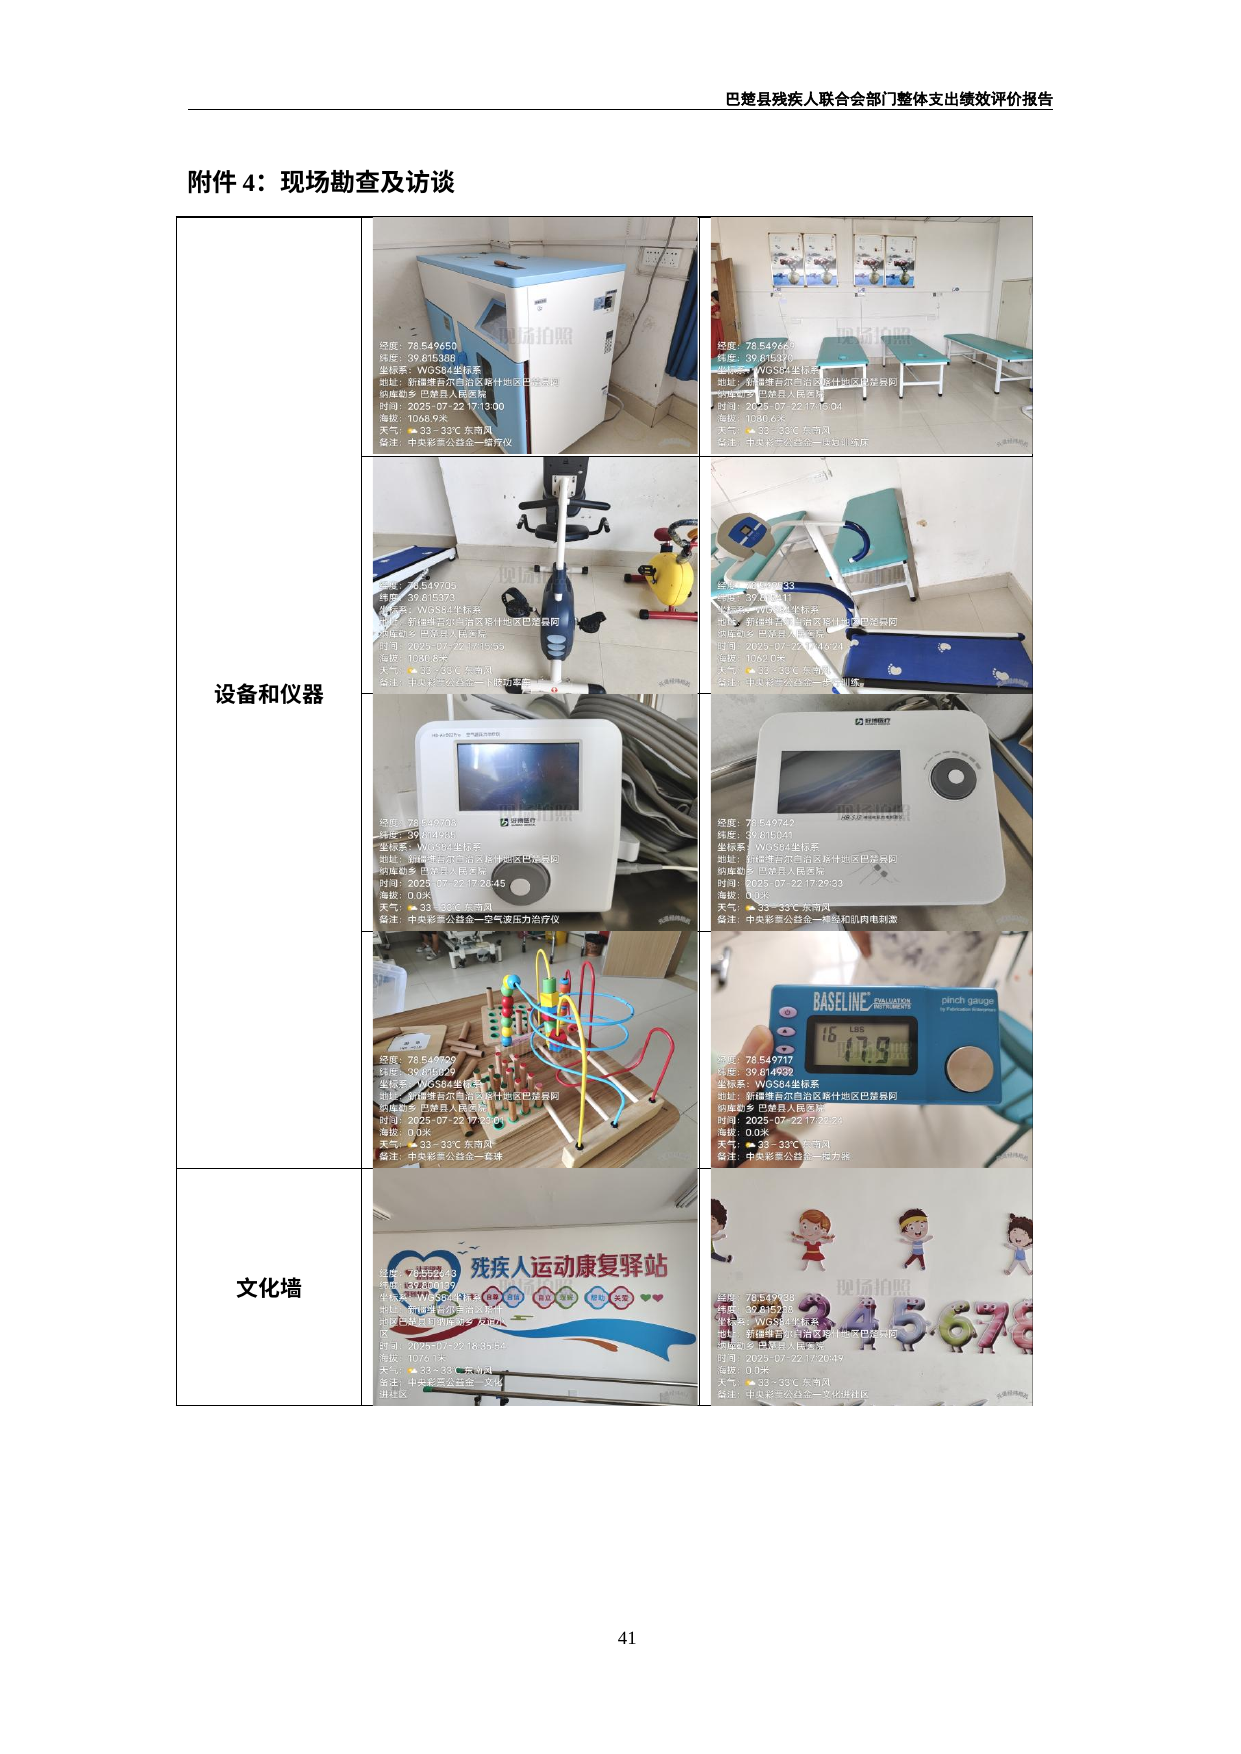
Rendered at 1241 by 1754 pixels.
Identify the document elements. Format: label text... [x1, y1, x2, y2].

table_header 设备和仪器 [177, 218, 361, 1168]
table_header [700, 218, 1032, 456]
subtitle 附件4：现场勘查及访谈 [187, 162, 1053, 198]
table_cell [700, 932, 710, 1168]
table_cell [700, 694, 710, 931]
picture [372, 217, 698, 454]
picture [710, 457, 1033, 1406]
table_cell [362, 694, 372, 931]
table_cell [362, 457, 372, 693]
picture [710, 217, 1033, 454]
table_header [362, 218, 699, 456]
table_cell 文化墙 [177, 1169, 361, 1405]
picture [372, 457, 698, 1406]
table_cell [700, 1169, 710, 1405]
table_cell [362, 932, 372, 1168]
table_cell [362, 1169, 372, 1405]
table_cell [700, 457, 710, 693]
